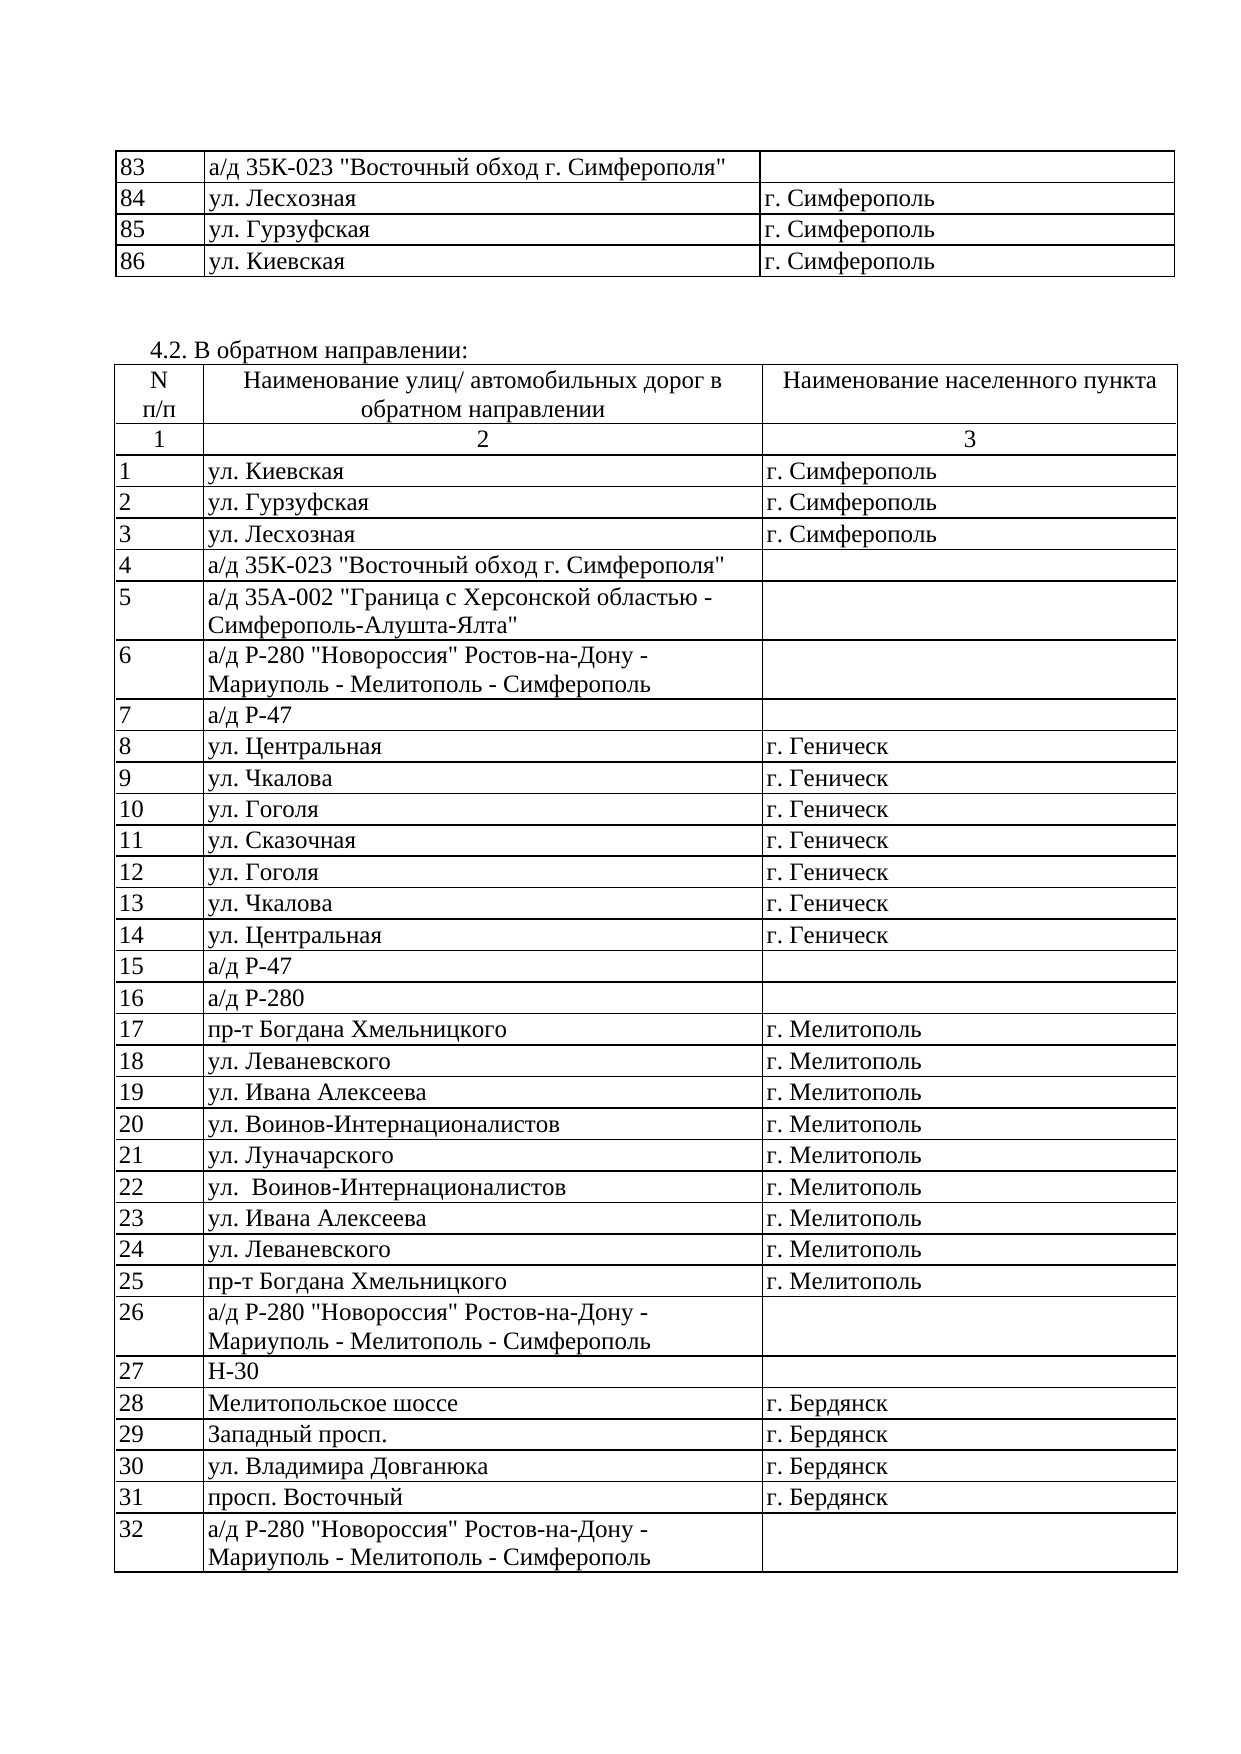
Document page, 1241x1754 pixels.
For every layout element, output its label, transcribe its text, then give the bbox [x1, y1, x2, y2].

table_cell ул. Лесхозная [205, 183, 759, 213]
table_cell Н-30 [204, 1357, 762, 1386]
table_cell а/д Р-280 "Новороссия" Ростов-на-Дону - Мариуполь - Мелитополь - Симферополь [204, 1297, 762, 1355]
table_cell 2 [115, 487, 203, 517]
table_cell [763, 1512, 1177, 1571]
table_cell 15 [115, 951, 203, 981]
table_cell пр-т Богдана Хмельницкого [204, 1266, 762, 1296]
table_cell г. Бердянск [763, 1418, 1177, 1449]
table_cell г. Мелитополь [763, 1107, 1177, 1138]
table_cell 7 [115, 699, 203, 729]
table_cell 9 [115, 762, 203, 792]
table_cell г. Геническ [763, 761, 1177, 792]
table_cell ул. Гурзуфская [205, 215, 759, 244]
table_cell 20 [115, 1108, 203, 1138]
table_cell 10 [115, 794, 203, 824]
table_cell ул. Луначарского [204, 1140, 762, 1170]
table_cell 8 [115, 731, 203, 761]
table_cell 11 [115, 825, 203, 855]
table_cell 3 [115, 518, 203, 548]
table_cell ул. Центральная [204, 731, 762, 761]
table_cell г. Мелитополь [763, 1233, 1177, 1264]
table_cell [763, 698, 1177, 729]
table_cell г. Симферополь [763, 517, 1177, 548]
table_cell а/д Р-280 "Новороссия" Ростов-на-Дону - Мариуполь - Мелитополь - Симферополь [204, 641, 762, 698]
table_cell г. Геническ [763, 730, 1177, 761]
table_cell ул. Гоголя [204, 857, 762, 887]
table_cell 22 [115, 1171, 203, 1201]
table_cell 84 [117, 183, 204, 213]
table_cell ул. Воинов-Интернационалистов [204, 1172, 762, 1201]
table_cell 5 [115, 581, 203, 639]
table_cell г. Бердянск [763, 1481, 1177, 1512]
table_cell [763, 950, 1177, 981]
table_cell ул. Чкалова [204, 763, 762, 792]
table_cell ул. Ивана Алексеева [204, 1203, 762, 1233]
table_cell г. Симферополь [761, 246, 1174, 276]
table_cell ул. Лесхозная [204, 519, 762, 548]
table_cell г. Геническ [763, 793, 1177, 824]
table_cell г. Симферополь [763, 454, 1177, 486]
table_cell 13 [115, 888, 203, 918]
table_cell 83 [117, 152, 204, 181]
table_cell 14 [115, 919, 203, 950]
table_cell г. Мелитополь [763, 1170, 1177, 1201]
table_cell ул. Леваневского [204, 1046, 762, 1076]
table_cell а/д Р-280 [204, 983, 762, 1013]
table_cell г. Мелитополь [763, 1201, 1177, 1233]
table_cell ул. Чкалова [204, 888, 762, 918]
table_cell г. Геническ [763, 918, 1177, 950]
table_cell 86 [117, 246, 204, 276]
table_cell г. Симферополь [763, 486, 1177, 517]
table_cell [763, 549, 1177, 580]
table_cell г. Геническ [763, 887, 1177, 918]
table_cell ул. Сказочная [204, 826, 762, 855]
table_cell ул. Киевская [204, 456, 762, 486]
table_cell г. Геническ [763, 855, 1177, 887]
table_cell Мелитопольское шоссе [204, 1388, 762, 1418]
table_cell г. Бердянск [763, 1449, 1177, 1481]
table_cell 3 [763, 423, 1177, 454]
table_cell 16 [115, 982, 203, 1013]
table_cell ул. Центральная [204, 920, 762, 950]
table_cell [763, 1355, 1177, 1386]
table_cell г. Геническ [763, 824, 1177, 855]
table_cell Западный просп. [204, 1420, 762, 1449]
table_cell г. Бердянск [763, 1386, 1177, 1418]
table_header Наименование населенного пункта [763, 365, 1177, 423]
table_cell 27 [115, 1356, 203, 1386]
table_cell 18 [115, 1045, 203, 1076]
table_cell г. Мелитополь [763, 1264, 1177, 1296]
table_cell 19 [115, 1077, 203, 1107]
table_cell а/д 35А-002 "Граница с Херсонской областью - Симферополь-Алушта-Ялта" [204, 582, 762, 639]
table_cell 23 [115, 1203, 203, 1233]
table_cell ул. Киевская [205, 246, 759, 276]
table_cell а/д 35К-023 "Восточный обход г. Симферополя" [205, 152, 759, 181]
table_cell ул. Гоголя [204, 794, 762, 824]
table_header N п/п [115, 365, 203, 423]
table_cell просп. Восточный [204, 1482, 762, 1512]
table_header Наименование улиц/ автомобильных дорог в обратном направлении [204, 365, 762, 423]
table_cell ул. Воинов-Интернационалистов [204, 1109, 762, 1138]
table_cell ул. Гурзуфская [204, 487, 762, 517]
table_cell 1 [115, 424, 203, 454]
table_cell г. Мелитополь [763, 1013, 1177, 1044]
table_cell 26 [115, 1297, 203, 1355]
table_cell 29 [115, 1419, 203, 1449]
table_cell 32 [115, 1513, 203, 1571]
table_cell [763, 639, 1177, 698]
table_cell 4 [115, 550, 203, 580]
table_cell 31 [115, 1482, 203, 1512]
table_cell 2 [204, 424, 762, 454]
table_cell а/д 35К-023 "Восточный обход г. Симферополя" [204, 550, 762, 580]
table_cell а/д Р-47 [204, 700, 762, 729]
table_cell ул. Леваневского [204, 1235, 762, 1264]
table_cell 25 [115, 1265, 203, 1296]
table_cell г. Симферополь [761, 215, 1174, 244]
table_cell 85 [117, 215, 204, 244]
table_cell 30 [115, 1450, 203, 1481]
table_cell а/д Р-47 [204, 951, 762, 981]
table_cell [763, 580, 1177, 639]
table_cell [761, 152, 1174, 181]
table_cell [763, 981, 1177, 1013]
table_cell 24 [115, 1234, 203, 1264]
table_cell г. Симферополь [761, 183, 1174, 213]
table_cell пр-т Богдана Хмельницкого [204, 1014, 762, 1044]
table_cell 21 [115, 1140, 203, 1170]
table_cell 17 [115, 1014, 203, 1044]
table_cell г. Мелитополь [763, 1076, 1177, 1107]
table_cell а/д Р-280 "Новороссия" Ростов-на-Дону - Мариуполь - Мелитополь - Симферополь [204, 1514, 762, 1571]
table_cell 12 [115, 856, 203, 887]
table_cell г. Мелитополь [763, 1044, 1177, 1076]
table_cell 6 [115, 640, 203, 698]
table_cell [763, 1296, 1177, 1355]
table_cell г. Мелитополь [763, 1139, 1177, 1170]
table_cell ул. Владимира Довганюка [204, 1451, 762, 1481]
table_cell 1 [115, 455, 203, 486]
table_cell 28 [115, 1388, 203, 1418]
text 4.2. В обратном направлении: [150, 335, 1090, 364]
table_cell ул. Ивана Алексеева [204, 1077, 762, 1107]
